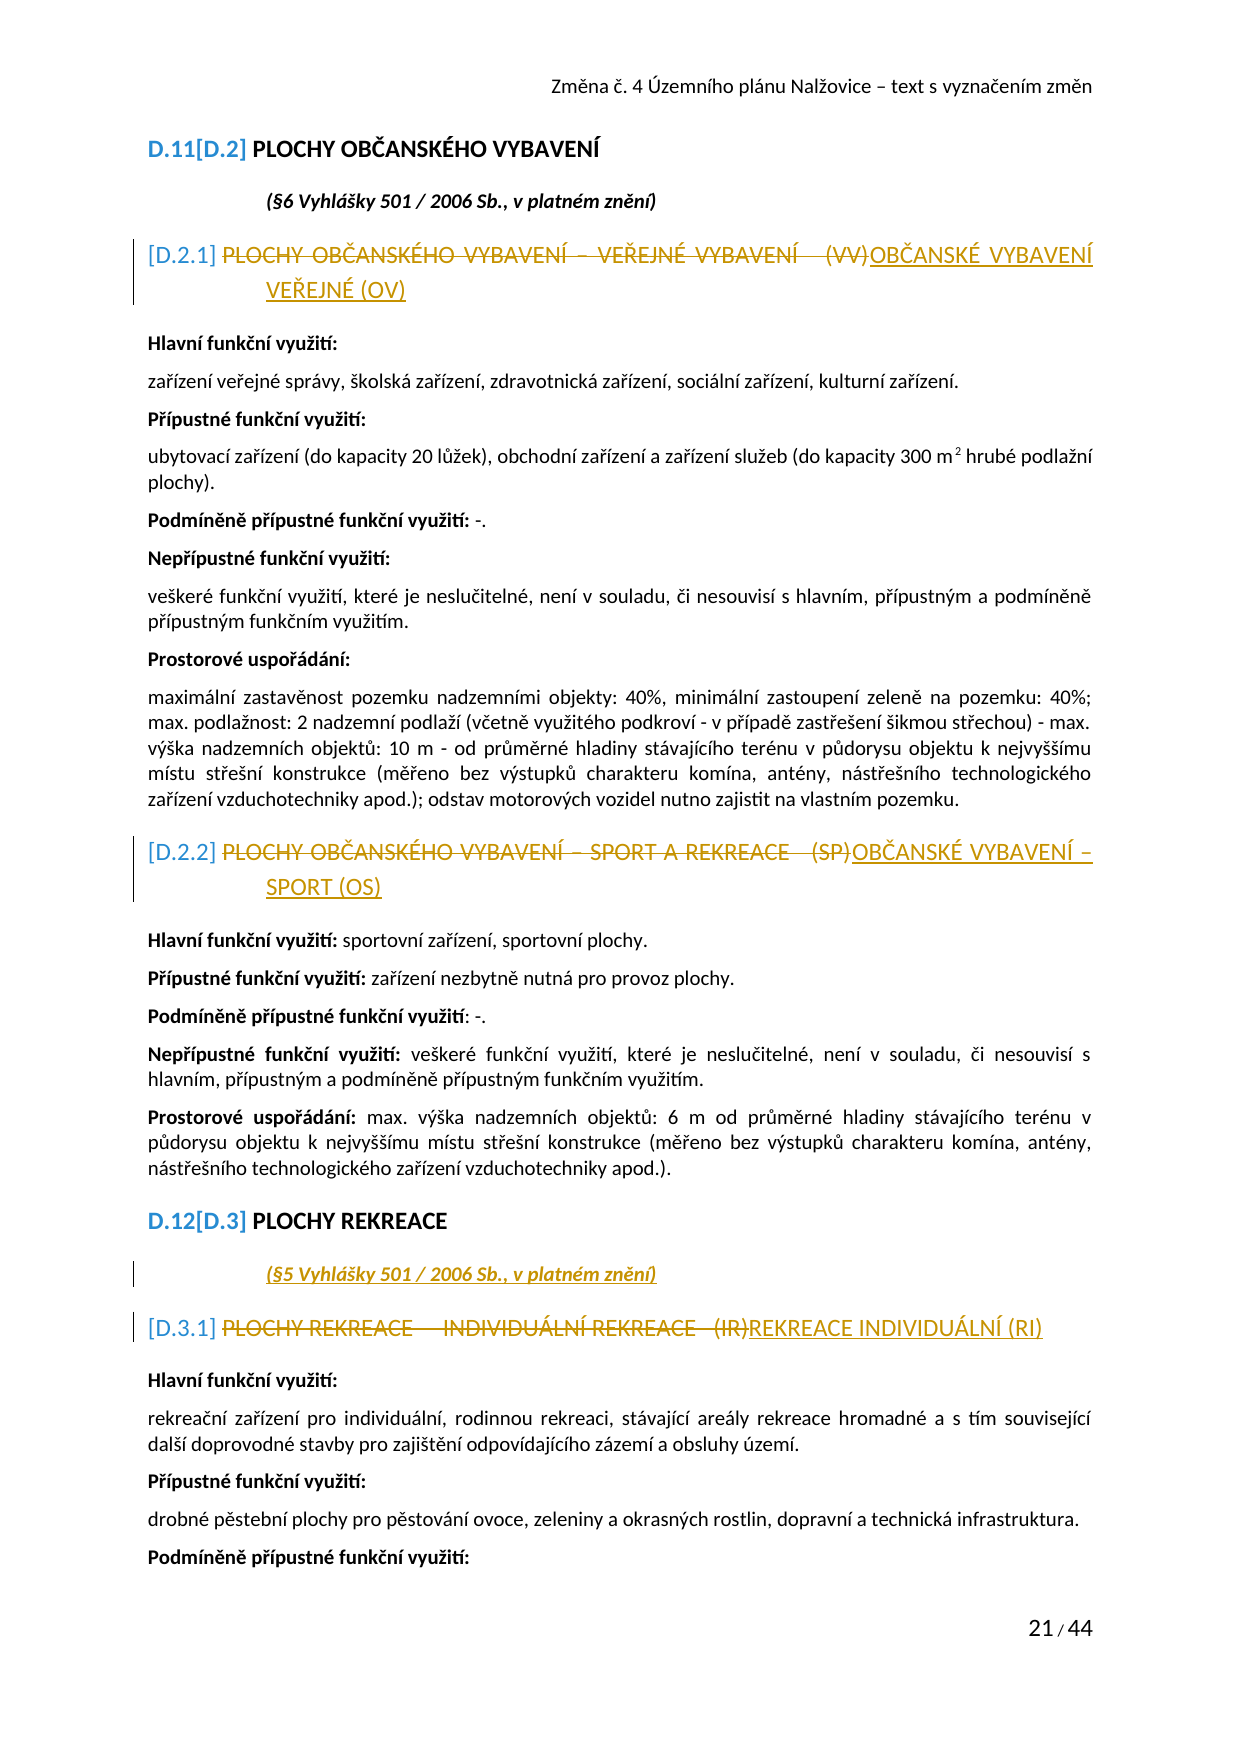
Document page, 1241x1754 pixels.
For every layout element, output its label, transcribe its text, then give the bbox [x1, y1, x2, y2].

text Prostorové uspořádání: [148, 646, 1093, 672]
text Nepřípustné funkční využití: [148, 545, 1093, 570]
text drobné pěstební plochy pro pěstování ovoce, zeleniny a okrasných rostlin, dopravní a technická infrastruktura. [148, 1507, 1093, 1532]
text Prostorové uspořádání: max. výška nadzemních objektů: 6 m od průměrné hladiny stávajícího terénu v půdorysu objektu k nejvyššímu místu střešní konstrukce (měřeno bez výstupků charakteru komína, antény, nástřešního technologického zařízení vzduchotechniky apod.). [148, 1104, 1093, 1180]
text Hlavní funkční využití: [148, 330, 1093, 355]
text Hlavní funkční využití: sportovní zařízení, sportovní plochy. [148, 927, 1093, 952]
text ubytovací zařízení (do kapacity 20 lůžek), obchodní zařízení a zařízení služeb (do kapacity 300 m2 hrubé podlažní plochy). [148, 444, 1093, 494]
text veškeré funkční využití, které je neslučitelné, není v souladu, či nesouvisí s hlavním, přípustným a podmíněně přípustným funkčním využitím. [148, 583, 1093, 634]
text PLOCHY REKREACE [148, 1205, 1093, 1236]
text Přípustné funkční využití: [148, 406, 1093, 431]
text Nepřípustné funkční využití: veškeré funkční využití, které je neslučitelné, není v souladu, či nesouvisí s hlavním, přípustným a podmíněně přípustným funkčním využitím. [148, 1041, 1093, 1092]
text maximální zastavěnost pozemku nadzemními objekty: 40%, minimální zastoupení zeleně na pozemku: 40%; max. podlažnost: 2 nadzemní podlaží (včetně využitého podkroví - v případě zastřešení šikmou střechou) - max. výška nadzemních objektů: 10 m - od průměrné hladiny stávajícího terénu v půdorysu objektu k nejvyššímu místu střešní konstrukce (měřeno bez výstupků charakteru komína, antény, nástřešního technologického zařízení vzduchotechniky apod.); odstav motorových vozidel nutno zajistit na vlastním pozemku. [148, 684, 1093, 811]
text Podmíněně přípustné funkční využití: -. [148, 1003, 1093, 1028]
text Hlavní funkční využití: [148, 1367, 1093, 1393]
text zařízení veřejné správy, školská zařízení, zdravotnická zařízení, sociální zařízení, kulturní zařízení. [148, 368, 1093, 393]
text Přípustné funkční využití: zařízení nezbytně nutná pro provoz plochy. [148, 965, 1093, 990]
text Podmíněně přípustné funkční využití: -. [148, 507, 1093, 532]
text (§6 Vyhlášky 501 / 2006 Sb., v platném znění) [266, 189, 1093, 214]
text Podmíněně přípustné funkční využití: [148, 1544, 1093, 1570]
text Přípustné funkční využití: [148, 1469, 1093, 1494]
text rekreační zařízení pro individuální, rodinnou rekreaci, stávající areály rekreace hromadné a s tím související další doprovodné stavby pro zajištění odpovídajícího zázemí a obsluhy území. [148, 1405, 1093, 1456]
text PLOCHY OBČANSKÉHO VYBAVENÍ [148, 133, 1093, 163]
